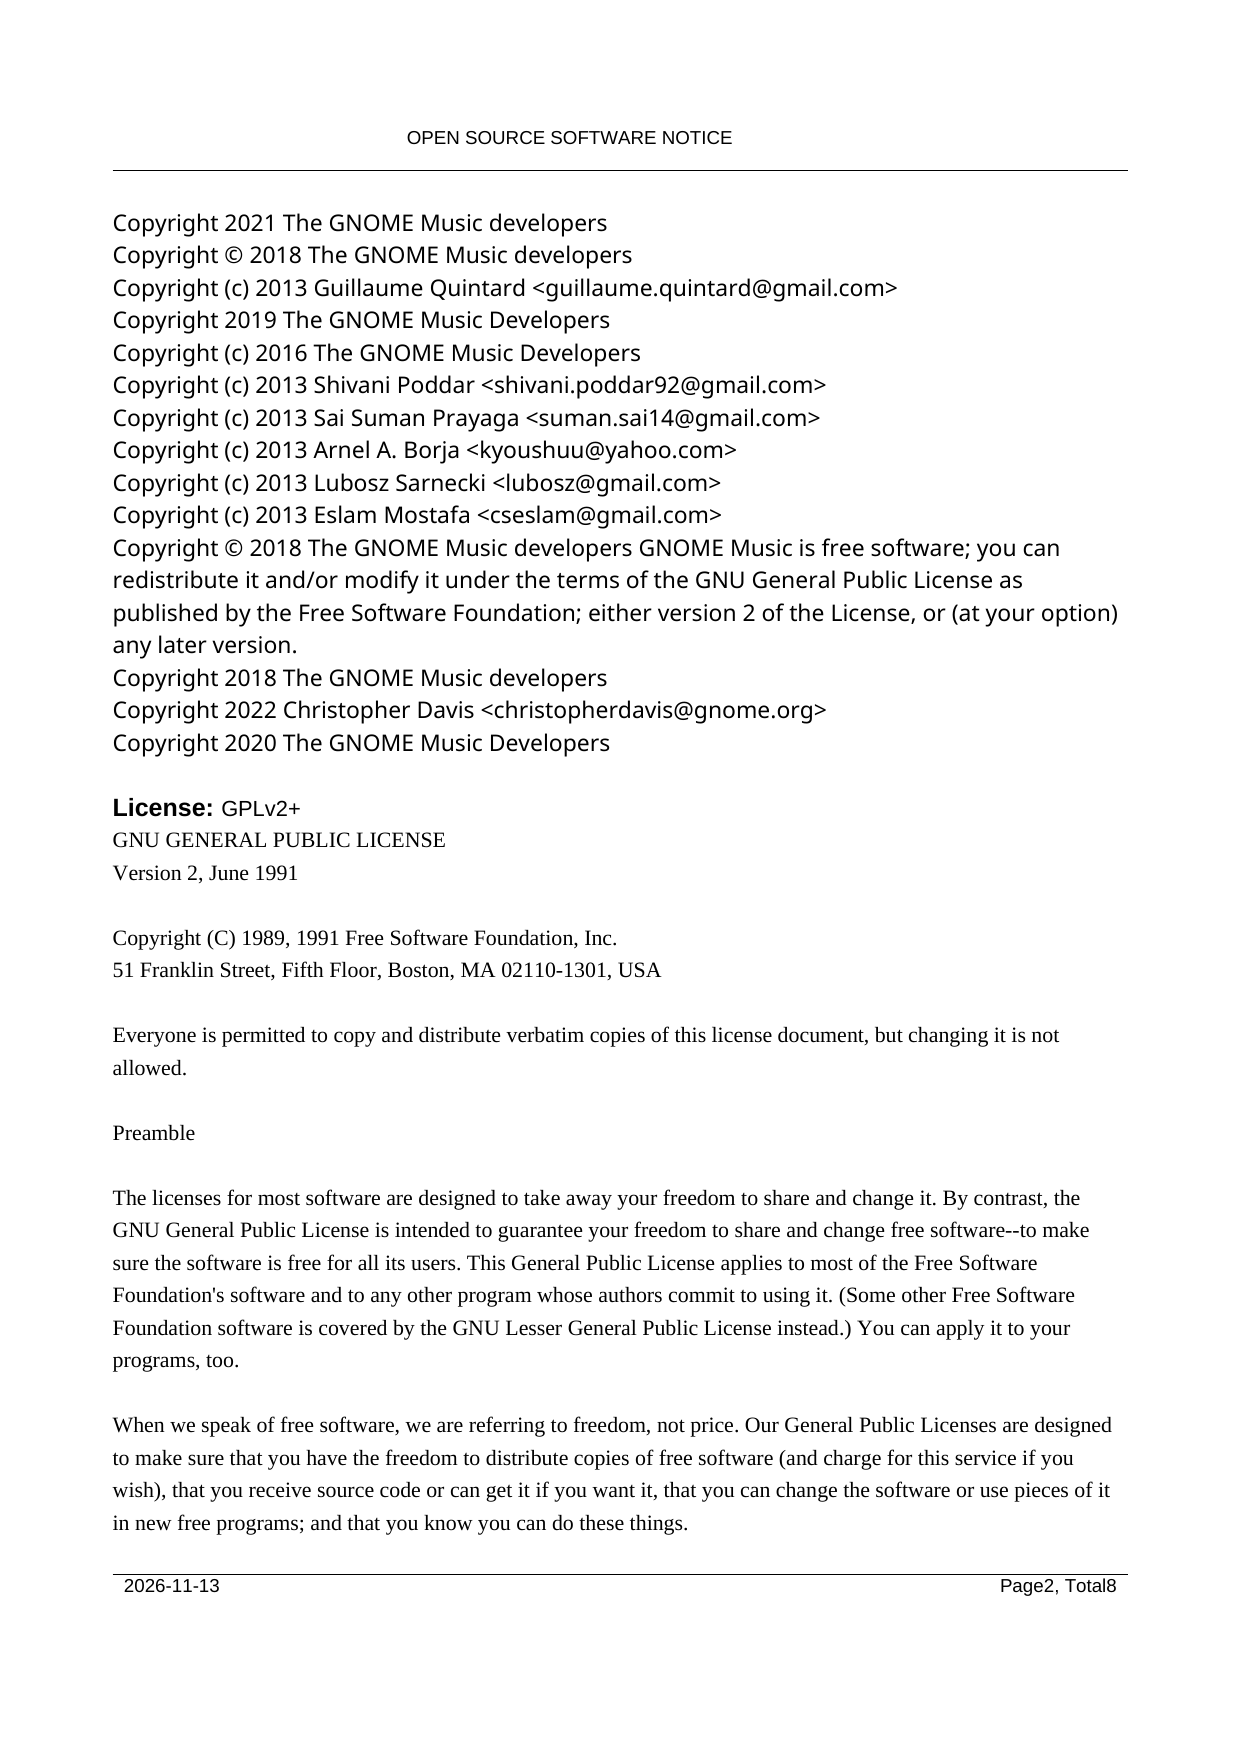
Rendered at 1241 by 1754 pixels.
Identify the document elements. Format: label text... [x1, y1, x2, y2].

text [112, 206, 1128, 791]
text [112, 824, 1128, 1539]
text License: GPLv2+ [112, 791, 1128, 824]
